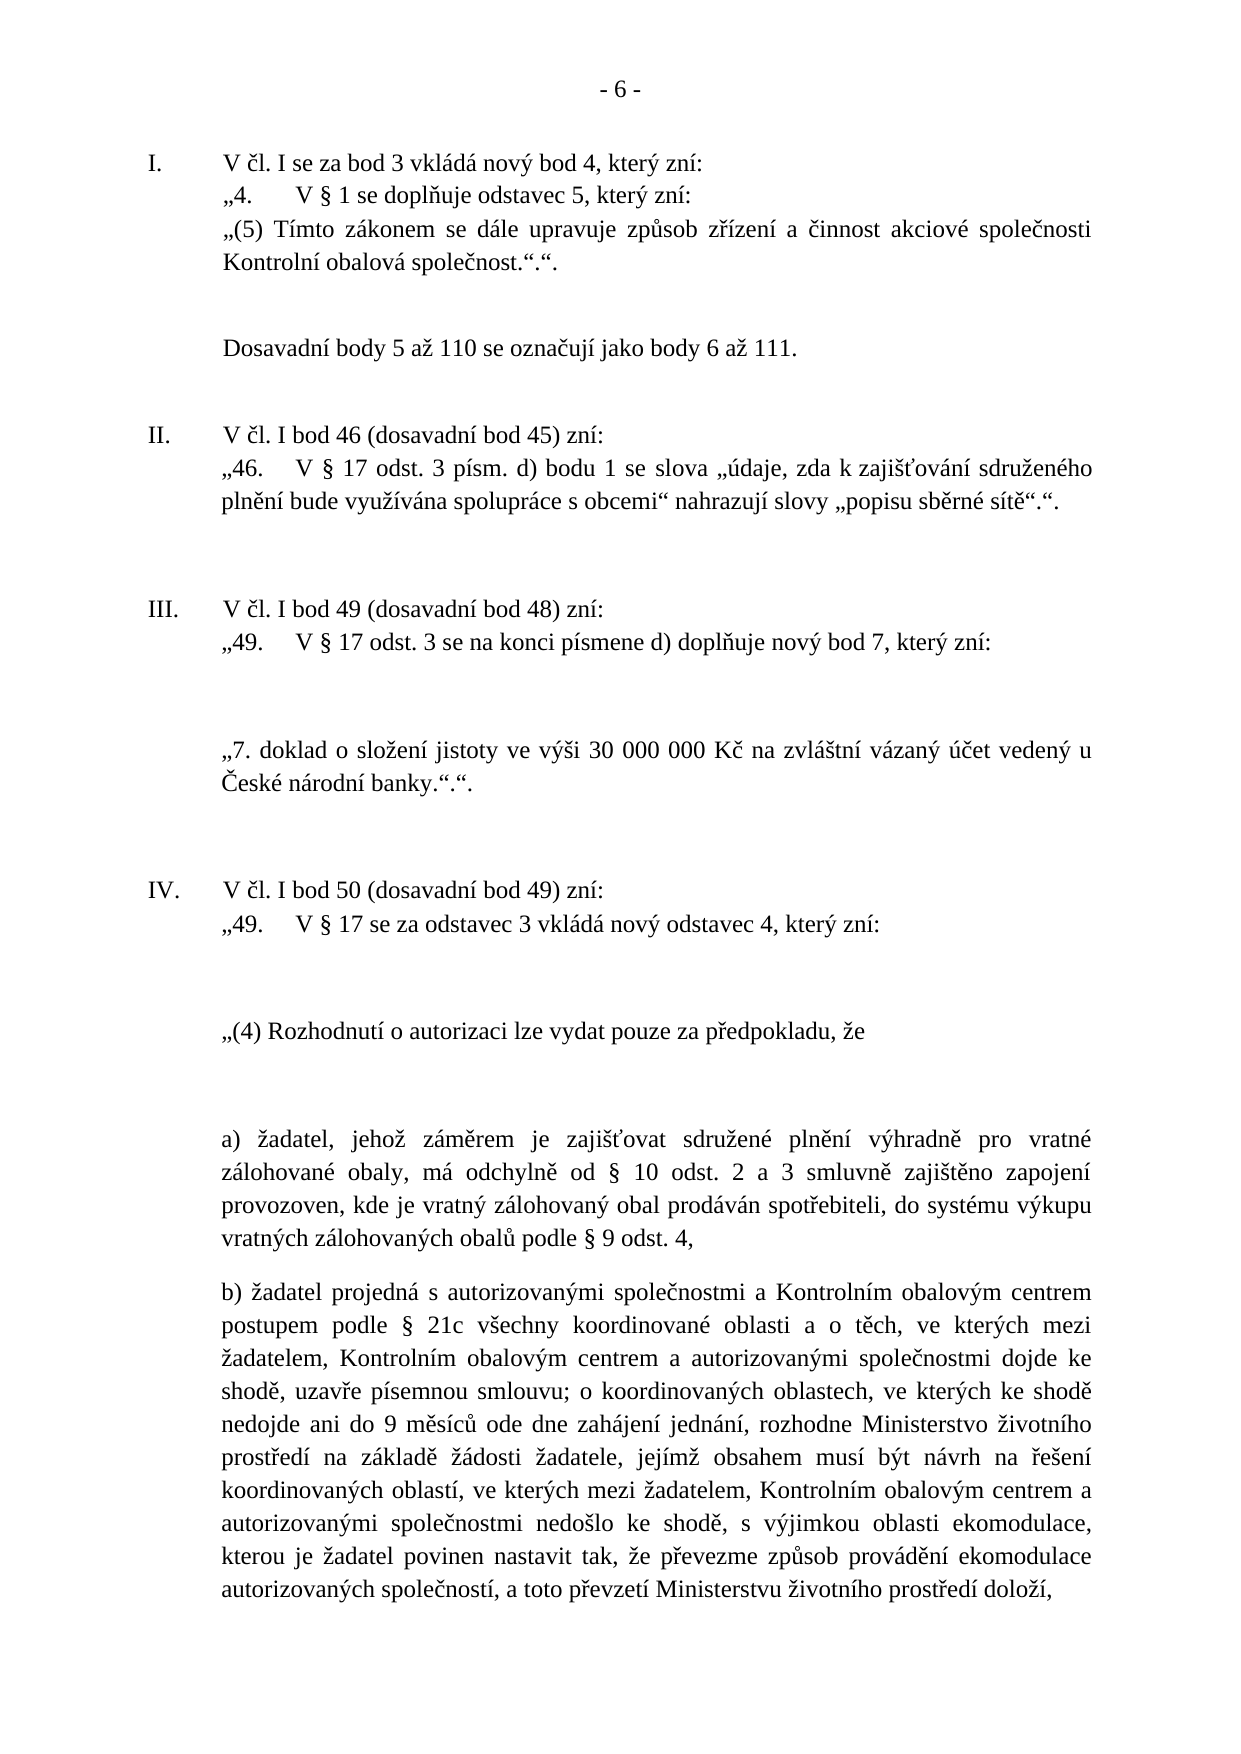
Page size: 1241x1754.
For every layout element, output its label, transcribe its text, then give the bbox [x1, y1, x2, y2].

text „(4) Rozhodnutí o autorizaci lze vydat pouze za předpokladu, že [221, 1016, 1093, 1045]
text a) žadatel, jehož záměrem je zajišťovat sdružené plnění výhradně pro vratné zálohované obaly, má odchylně od § 10 odst. 2 a 3 smluvně zajištěno zapojení provozoven, kde je vratný zálohovaný obal prodáván spotřebiteli, do systému výkupu vratných zálohovaných obalů podle § 9 odst. 4, [221, 1124, 1093, 1252]
text b) žadatel projedná s autorizovanými společnostmi a Kontrolním obalovým centrem postupem podle § 21c všechny koordinované oblasti a o těch, ve kterých mezi žadatelem, Kontrolním obalovým centrem a autorizovanými společnostmi dojde ke shodě, uzavře písemnou smlouvu; o koordinovaných oblastech, ve kterých ke shodě nedojde ani do 9 měsíců ode dne zahájení jednání, rozhodne Ministerstvo životního prostředí na základě žádosti žadatele, jejímž obsahem musí být návrh na řešení koordinovaných oblastí, ve kterých mezi žadatelem, Kontrolním obalovým centrem a autorizovanými společnostmi nedošlo ke shodě, s výjimkou oblasti ekomodulace, kterou je žadatel povinen nastavit tak, že převezme způsob provádění ekomodulace autorizovaných společností, a toto převzetí Ministerstvu životního prostředí doloží, [221, 1277, 1093, 1603]
list I. V čl. I se za bod 3 vkládá nový bod 4, který zní: [148, 148, 1093, 176]
list II. V čl. I bod 46 (dosavadní bod 45) zní: [148, 420, 1093, 449]
list „4. V § 1 se doplňuje odstavec 5, který zní: [148, 181, 1093, 209]
text „49. V § 17 se za odstavec 3 vkládá nový odstavec 4, který zní: [221, 909, 1093, 937]
text „46. V § 17 odst. 3 písm. d) bodu 1 se slova „údaje, zda k zajišťování sdruženého plnění bude využívána spolupráce s obcemi“ nahrazují slovy „popisu sběrné sítě“.“. [221, 453, 1093, 515]
text „7. doklad o složení jistoty ve výši 30 000 000 Kč na zvláštní vázaný účet vedený u České národní banky.“.“. [221, 735, 1093, 797]
text „49. V § 17 odst. 3 se na konci písmene d) doplňuje nový bod 7, který zní: [221, 627, 1093, 656]
list Dosavadní body 5 až 110 se označují jako body 6 až 111. [148, 333, 1093, 362]
list III. V čl. I bod 49 (dosavadní bod 48) zní: [148, 594, 1093, 623]
list IV. V čl. I bod 50 (dosavadní bod 49) zní: [148, 876, 1093, 904]
list „(5) Tímto zákonem se dále upravuje způsob zřízení a činnost akciové společnosti Kontrolní obalová společnost.“.“. [148, 214, 1093, 275]
